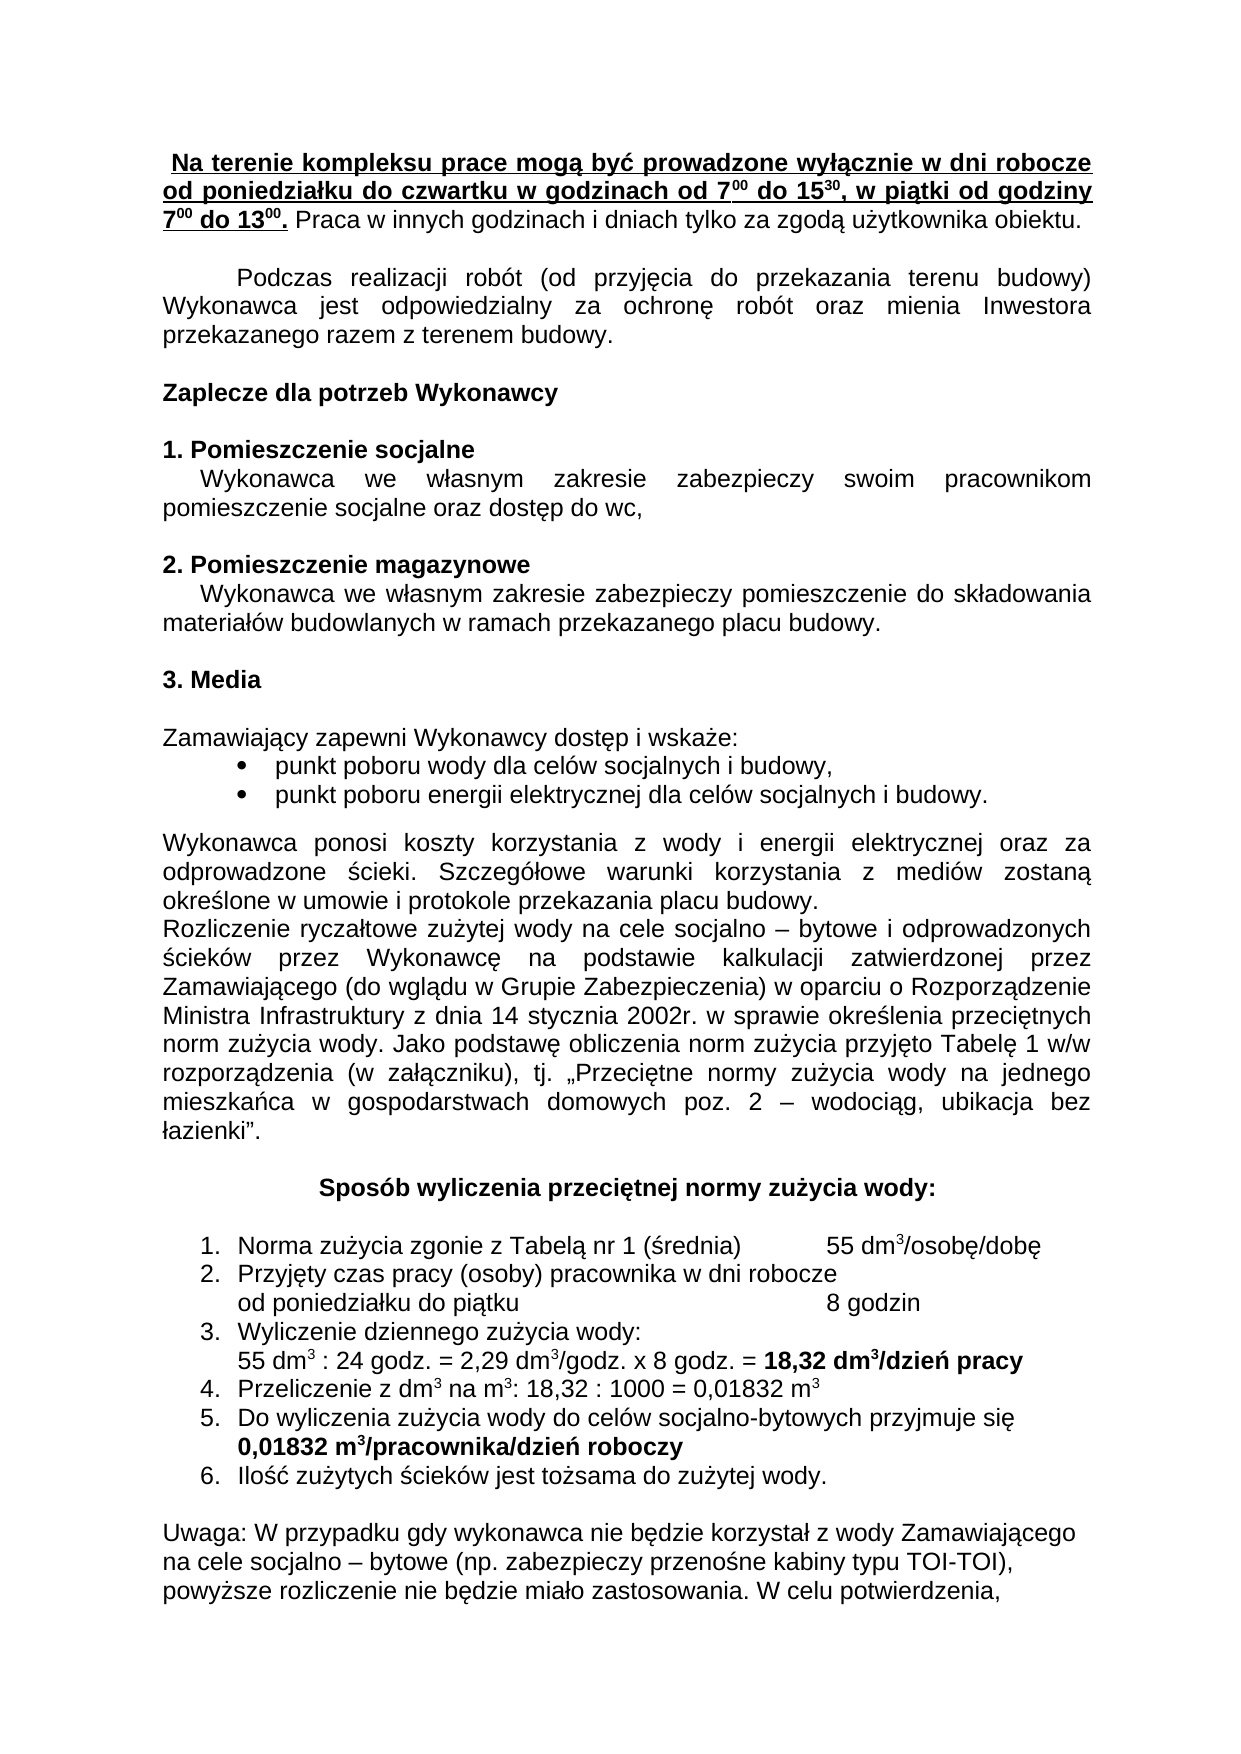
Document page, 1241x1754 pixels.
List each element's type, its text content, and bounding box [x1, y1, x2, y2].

list Ilość zużytych ścieków jest tożsama do zużytej wody. [200, 1461, 1093, 1489]
text Wykonawca we własnym zakresie zabezpieczy swoim pracownikom pomieszczenie socjalne oraz dostęp do wc, [162, 464, 1093, 521]
text Wykonawca ponosi koszty korzystania z wody i energii elektrycznej oraz za odprowadzone ścieki. Szczegółowe warunki korzystania z mediów zostaną określone w umowie i protokole przekazania placu budowy. [162, 828, 1093, 914]
list punkt poboru energii elektrycznej dla celów socjalnych i budowy. [237, 780, 1093, 809]
text Podczas realizacji robót (od przyjęcia do przekazania terenu budowy) Wykonawca jest odpowiedzialny za ochronę robót oraz mienia Inwestora przekazanego razem z terenem budowy. [162, 263, 1093, 349]
list Norma zużycia zgonie z Tabelą nr 1 (średnia) 55 dm3/osobę/dobę [200, 1231, 1093, 1259]
text Na terenie kompleksu prace mogą być prowadzone wyłącznie w dni robocze od poniedziałku do czwartku w godzinach od 700 do 1530, w piątki od godziny 700 do 1300. Praca w innych godzinach i dniach tylko za zgodą użytkownika obiektu. [162, 202, 1093, 234]
text 2. Pomieszczenie magazynowe [162, 550, 1093, 579]
list punkt poboru wody dla celów socjalnych i budowy, [237, 751, 1093, 780]
text 55 dm3 : 24 godz. = 2,29 dm3/godz. x 8 godz. = 18,32 dm3/dzień pracy [237, 1346, 1093, 1374]
text Na terenie kompleksu prace mogą być prowadzone wyłącznie w dni robocze od poniedziałku do czwartku w godzinach od 700 do 1530, w piątki od godziny 700 do 1300. Praca w innych godzinach i dniach tylko za zgodą użytkownika obiektu. [162, 148, 1093, 201]
text Sposób wyliczenia przeciętnej normy zużycia wody: [162, 1173, 1093, 1202]
text Zaplecze dla potrzeb Wykonawcy [162, 378, 1093, 406]
text Rozliczenie ryczałtowe zużytej wody na cele socjalno – bytowe i odprowadzonych ścieków przez Wykonawcę na podstawie kalkulacji zatwierdzonej przez Zamawiającego (do wglądu w Grupie Zabezpieczenia) w oparciu o Rozporządzenie Ministra Infrastruktury z dnia 14 stycznia 2002r. w sprawie określenia przeciętnych norm zużycia wody. Jako podstawę obliczenia norm zużycia przyjęto Tabelę 1 w/w rozporządzenia (w załączniku), tj. „Przeciętne normy zużycia wody na jednego mieszkańca w gospodarstwach domowych poz. 2 – wodociąg, ubikacja bez łazienki”. [162, 914, 1093, 1144]
text Wykonawca we własnym zakresie zabezpieczy pomieszczenie do składowania materiałów budowlanych w ramach przekazanego placu budowy. [162, 579, 1093, 636]
text 3. Media [162, 665, 1093, 694]
list Przeliczenie z dm3 na m3: 18,32 : 1000 = 0,01832 m3 [200, 1374, 1093, 1403]
text Zamawiający zapewni Wykonawcy dostęp i wskaże: [162, 723, 1093, 751]
list Do wyliczenia zużycia wody do celów socjalno-bytowych przyjmuje się [200, 1403, 1093, 1432]
text 1. Pomieszczenie socjalne [162, 435, 1093, 464]
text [162, 1518, 1093, 1604]
list Wyliczenie dziennego zużycia wody: [200, 1317, 1093, 1346]
text 0,01832 m3/pracownika/dzień roboczy [237, 1432, 1093, 1461]
list Przyjęty czas pracy (osoby) pracownika w dni robocze od poniedziałku do piątku 8 godzin [200, 1259, 1093, 1317]
